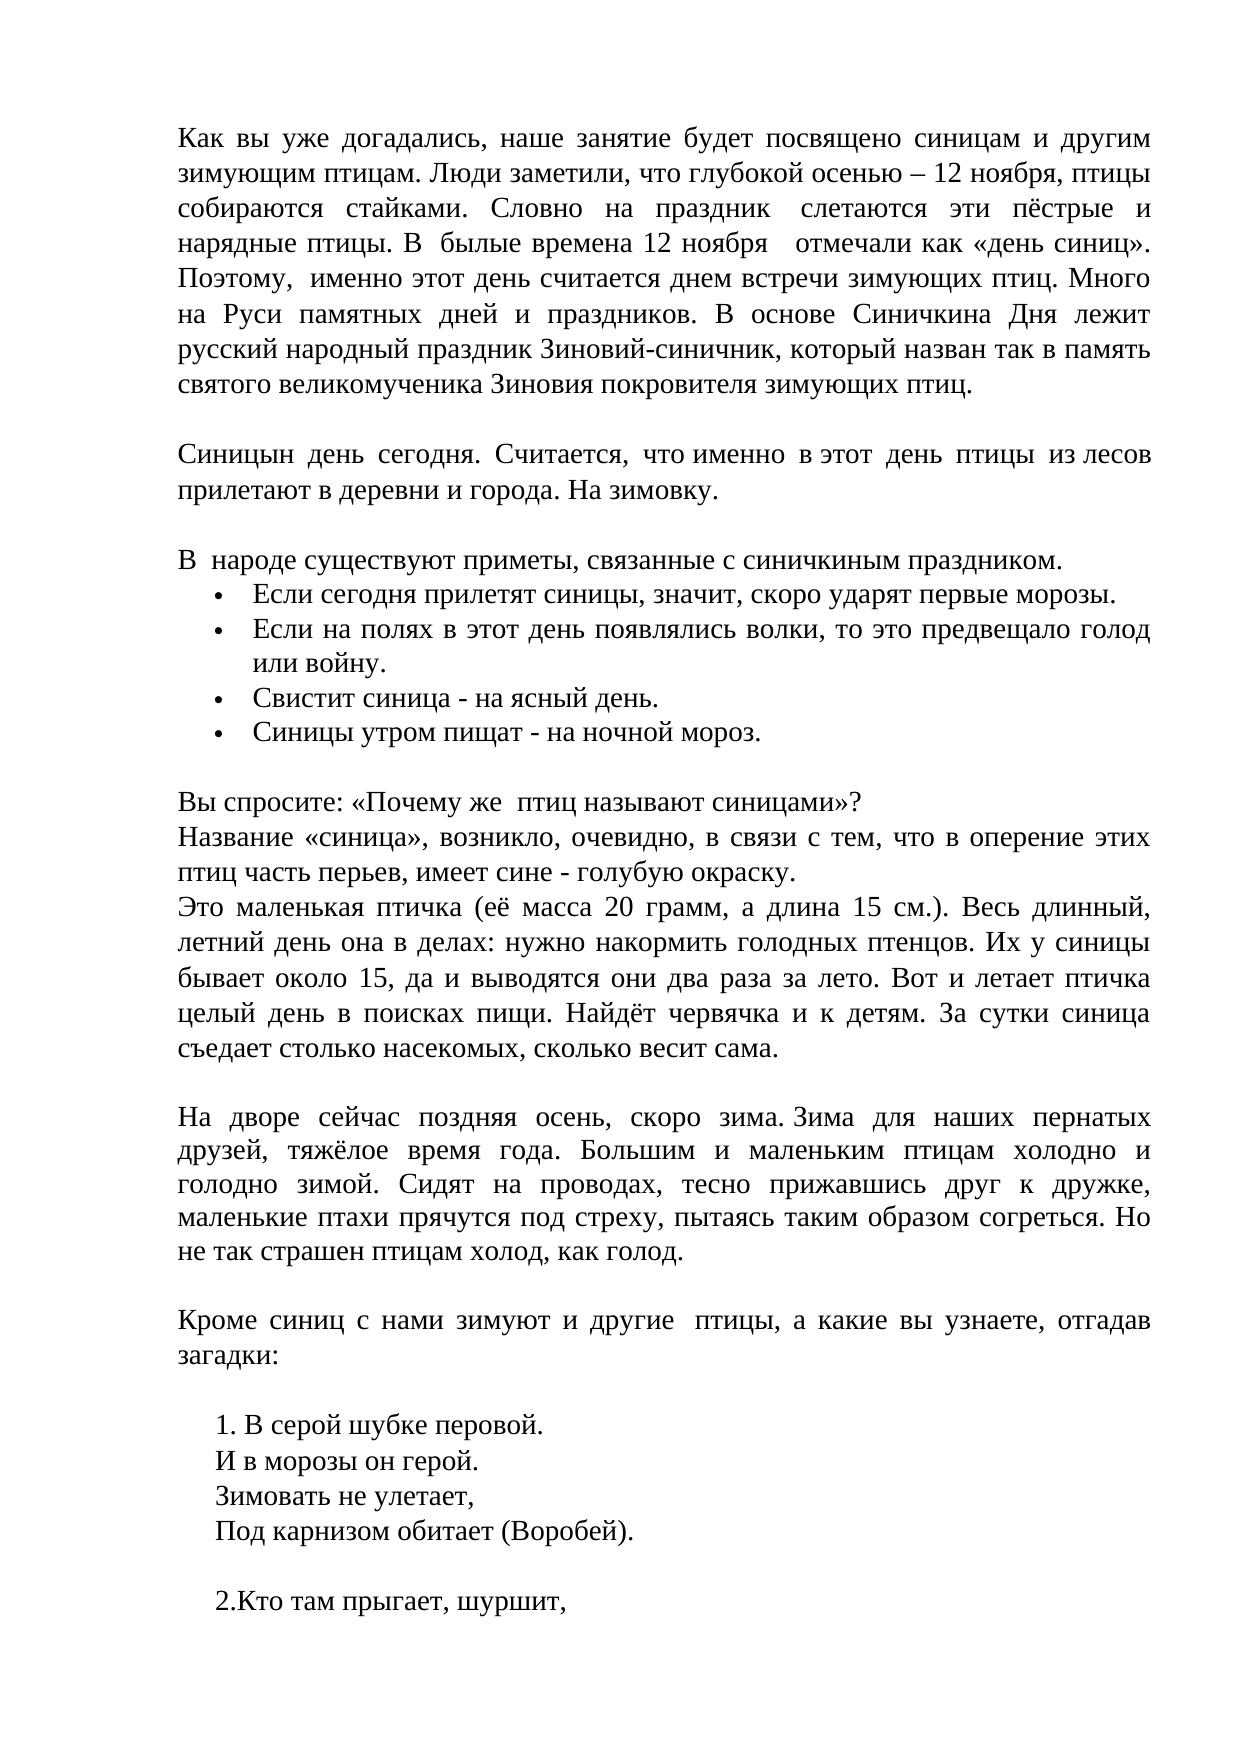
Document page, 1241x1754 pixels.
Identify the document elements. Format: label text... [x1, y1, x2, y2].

list Свистит синица - на ясный день. [215, 679, 1152, 713]
text 1. В серой шубке перовой. [215, 1406, 1152, 1441]
text На дворе сейчас поздняя осень, скоро зима. Зима для наших пернатых друзей, тяжёлое время года. Большим и маленьким птицам холодно и голодно зимой. Сидят на проводах, тесно прижавшись друг к дружке, маленькие птахи прячутся под стреху, пытаясь таким образом согреться. Но не так страшен птицам холод, как голод. [177, 1099, 1152, 1267]
text И в морозы он герой. [215, 1441, 1152, 1476]
text Название «синица», возникло, очевидно, в связи с тем, что в оперение этих птиц часть перьев, имеет сине - голубую окраску. [177, 817, 1152, 888]
list Если на полях в этот день появлялись волки, то это предвещало голод или войну. [215, 610, 1152, 679]
list Если сегодня прилетят синицы, значит, скоро ударят первые морозы. [215, 576, 1152, 610]
text Под карнизом обитает (Воробей). [215, 1511, 1152, 1547]
text Синицын день сегодня. Считается, что именно в этот день птицы из лесов прилетают в деревни и города. На зимовку. [177, 435, 1152, 505]
text Вы спросите: «Почему же птиц называют синицами»? [177, 782, 1152, 817]
list Синицы утром пищат - на ночной мороз. [215, 713, 1152, 748]
text Как вы уже догадались, наше занятие будет посвящено синицам и другим зимующим птицам. Люди заметили, что глубокой осенью – 12 ноября, птицы собираются стайками. Словно на праздник слетаются эти пёстрые и нарядные птицы. В былые времена 12 ноября отмечали как «день синиц». Поэтому, именно этот день считается днем встречи зимующих птиц. Много на Руси памятных дней и праздников. В основе Синичкина Дня лежит русский народный праздник Зиновий-синичник, который назван так в память святого великомученика Зиновия покровителя зимующих птиц. [177, 118, 1152, 400]
text Зимовать не улетает, [215, 1476, 1152, 1511]
text В народе существуют приметы, связанные с синичкиным праздником. [177, 541, 1152, 576]
text Кроме синиц с нами зимуют и другие птицы, а какие вы узнаете, отгадав загадки: [177, 1300, 1152, 1371]
text Это маленькая птичка (её масса 20 грамм, а длина 15 см.). Весь длинный, летний день она в делах: нужно накормить голодных птенцов. Их у синицы бывает около 15, да и выводятся они два раза за лето. Вот и летает птичка целый день в поисках пищи. Найдёт червячка и к детям. За сутки синица съедает столько насекомых, сколько весит сама. [177, 888, 1152, 1064]
text 2.Кто там прыгает, шуршит, [215, 1582, 1152, 1617]
